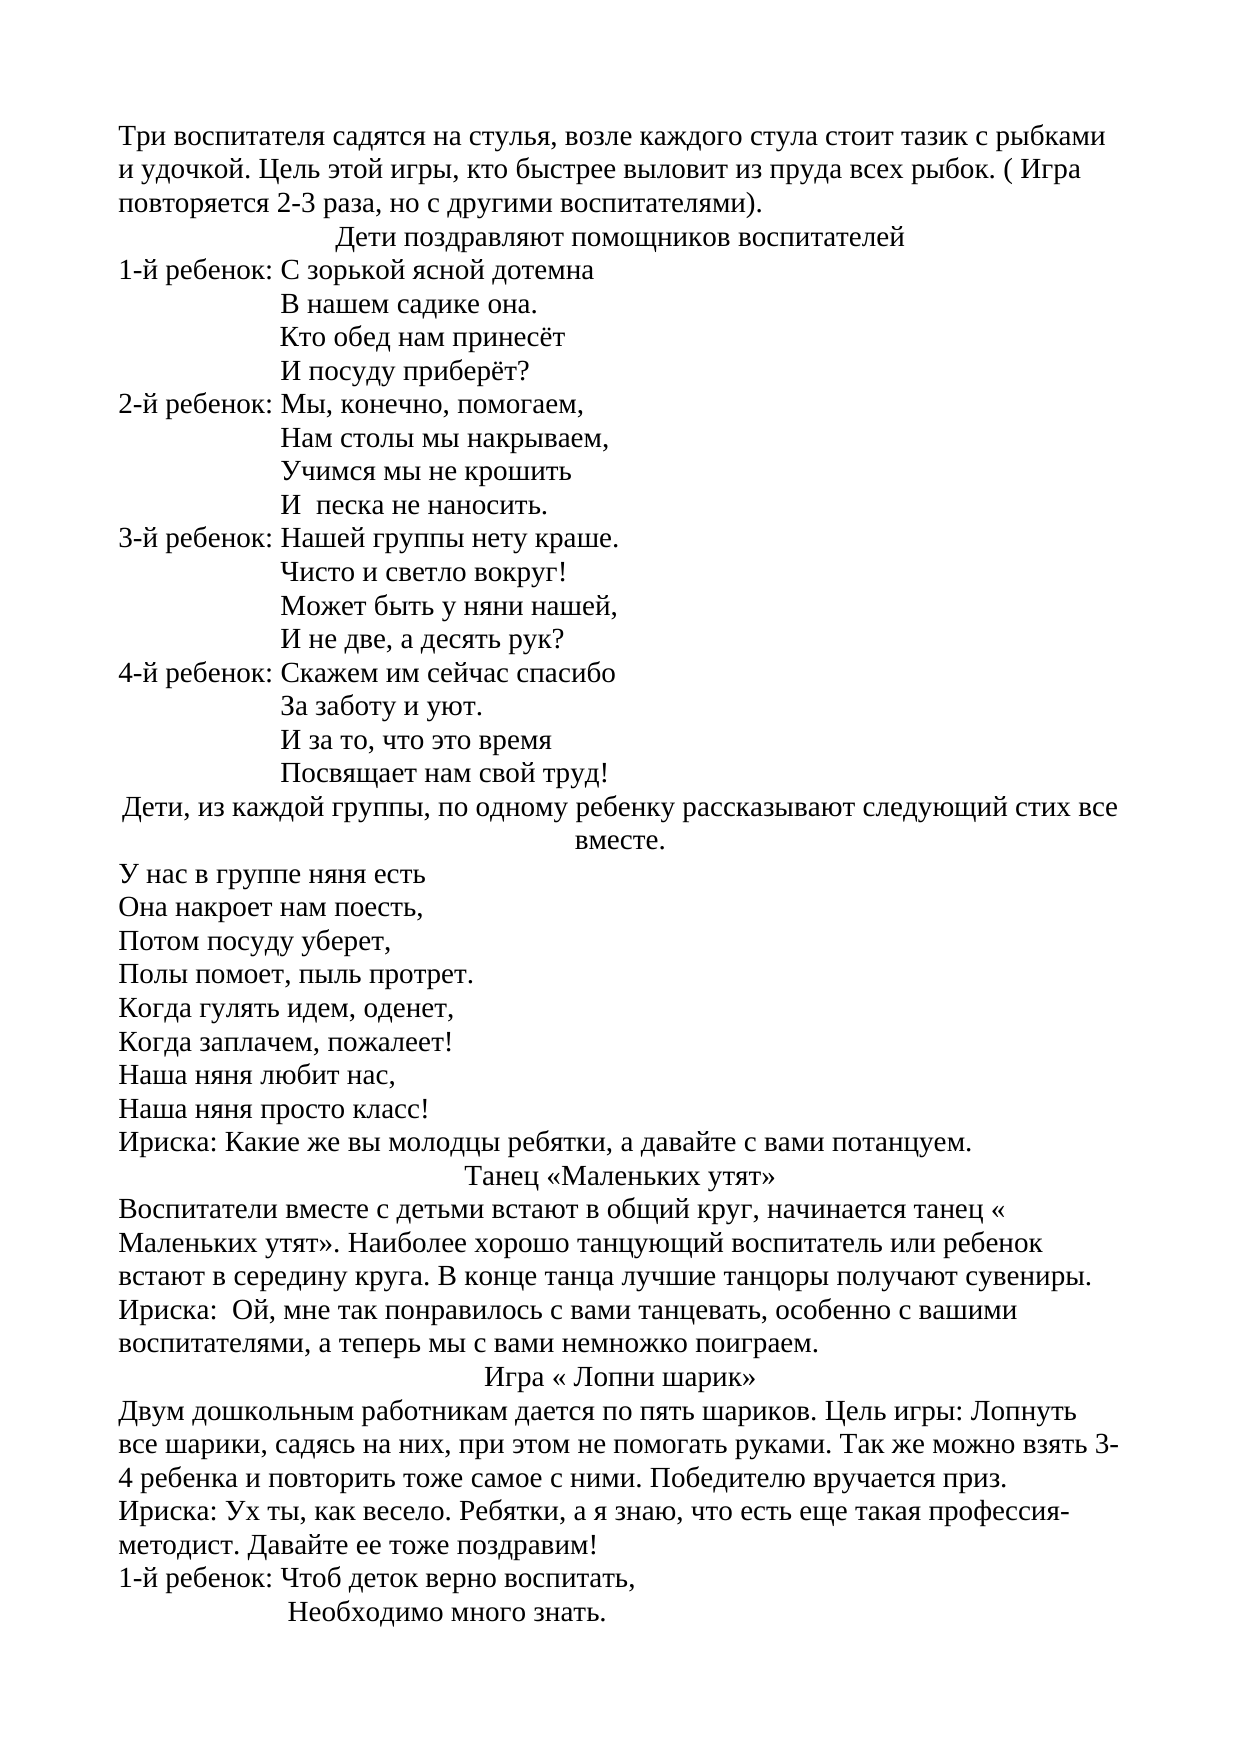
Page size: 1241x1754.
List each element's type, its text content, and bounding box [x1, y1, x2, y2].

text У нас в группе няня есть [118, 856, 1122, 889]
text Учимся мы не крошить [118, 453, 1122, 487]
text Потом посуду уберет, [118, 923, 1122, 957]
text Три воспитателя садятся на стулья, возле каждого стула стоит тазик с рыбками и удочкой. Цель этой игры, кто быстрее выловит из пруда всех рыбок. ( Игра повторяется 2-3 раза, но с другими воспитателями). [118, 118, 1122, 219]
text Необходимо много знать. [118, 1594, 1122, 1627]
text Чисто и светло вокруг! [118, 554, 1122, 588]
text Ириска: Ой, мне так понравилось с вами танцевать, особенно с вашими воспитателями, а теперь мы с вами немножко поиграем. [118, 1292, 1122, 1359]
text Ириска: Какие же вы молодцы ребятки, а давайте с вами потанцуем. [118, 1124, 1122, 1158]
text Когда гулять идем, оденет, [118, 990, 1122, 1024]
text Танец «Маленьких утят» [118, 1158, 1122, 1191]
text Нам столы мы накрываем, [118, 420, 1122, 453]
text 1-й ребенок: С зорькой ясной дотемна [118, 252, 1122, 286]
text Игра « Лопни шарик» [118, 1359, 1122, 1393]
text Кто обед нам принесёт [118, 319, 1122, 353]
text Дети, из каждой группы, по одному ребенку рассказывают следующий стих все вместе. [118, 789, 1122, 856]
text 1-й ребенок: Чтоб деток верно воспитать, [118, 1560, 1122, 1594]
text И посуду приберёт? [118, 353, 1122, 386]
text Полы помоет, пыль протрет. [118, 957, 1122, 990]
text Наша няня любит нас, [118, 1057, 1122, 1091]
text 3-й ребенок: Нашей группы нету краше. [118, 521, 1122, 554]
text 4-й ребенок: Скажем им сейчас спасибо [118, 655, 1122, 688]
text Она накроет нам поесть, [118, 889, 1122, 923]
text Воспитатели вместе с детьми встают в общий круг, начинается танец « Маленьких утят». Наиболее хорошо танцующий воспитатель или ребенок встают в середину круга. В конце танца лучшие танцоры получают сувениры. [118, 1191, 1122, 1292]
text Дети поздравляют помощников воспитателей [118, 219, 1122, 252]
text И не две, а десять рук? [118, 621, 1122, 655]
text 2-й ребенок: Мы, конечно, помогаем, [118, 386, 1122, 420]
text Когда заплачем, пожалеет! [118, 1024, 1122, 1057]
text Может быть у няни нашей, [118, 588, 1122, 621]
text Двум дошкольным работникам дается по пять шариков. Цель игры: Лопнуть все шарики, садясь на них, при этом не помогать руками. Так же можно взять 3-4 ребенка и повторить тоже самое с ними. Победителю вручается приз. [118, 1393, 1122, 1493]
text Ириска: Ух ты, как весело. Ребятки, а я знаю, что есть еще такая профессия- методист. Давайте ее тоже поздравим! [118, 1493, 1122, 1560]
text В нашем садике она. [118, 286, 1122, 319]
text Посвящает нам свой труд! [118, 755, 1122, 789]
text И песка не наносить. [118, 487, 1122, 521]
text И за то, что это время [118, 722, 1122, 755]
text За заботу и уют. [118, 688, 1122, 722]
text Наша няня просто класс! [118, 1091, 1122, 1124]
